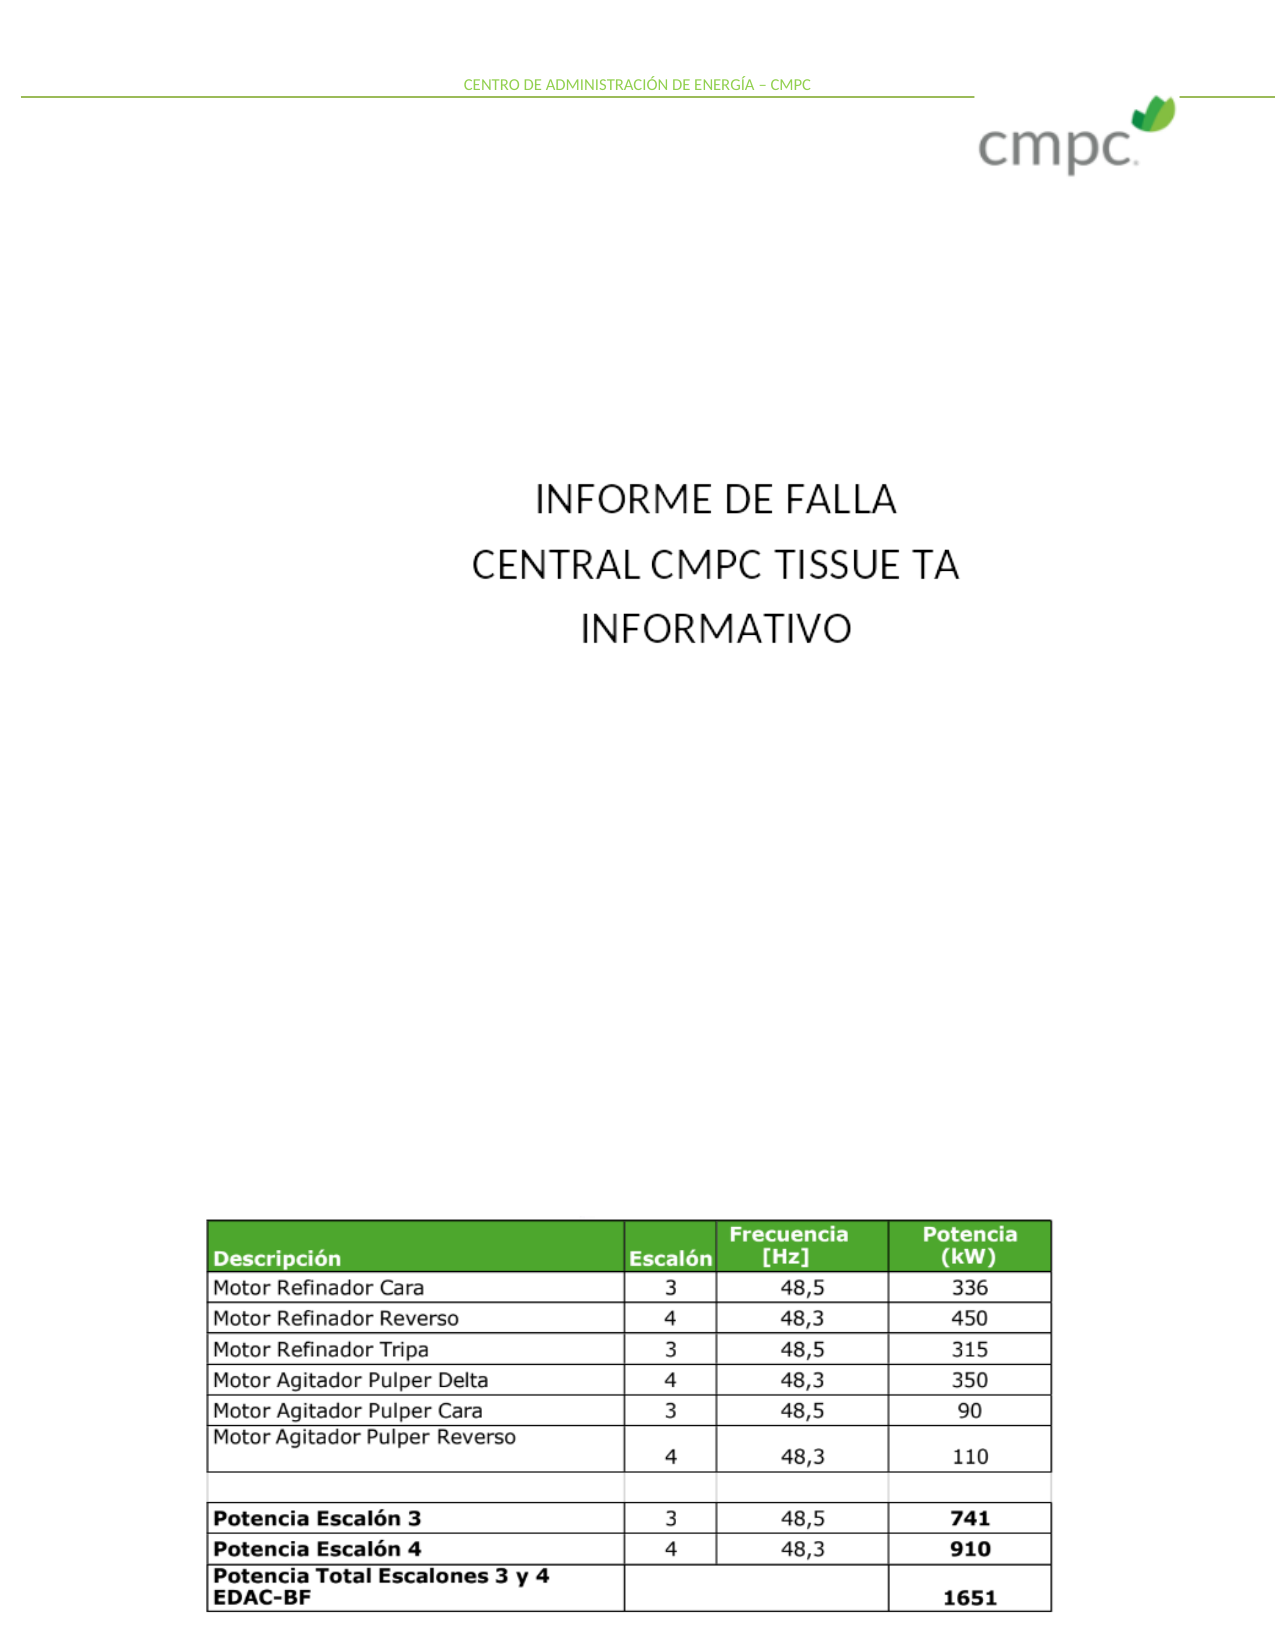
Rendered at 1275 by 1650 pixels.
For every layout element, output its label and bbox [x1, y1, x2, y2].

picture [177, 1216, 1101, 1628]
